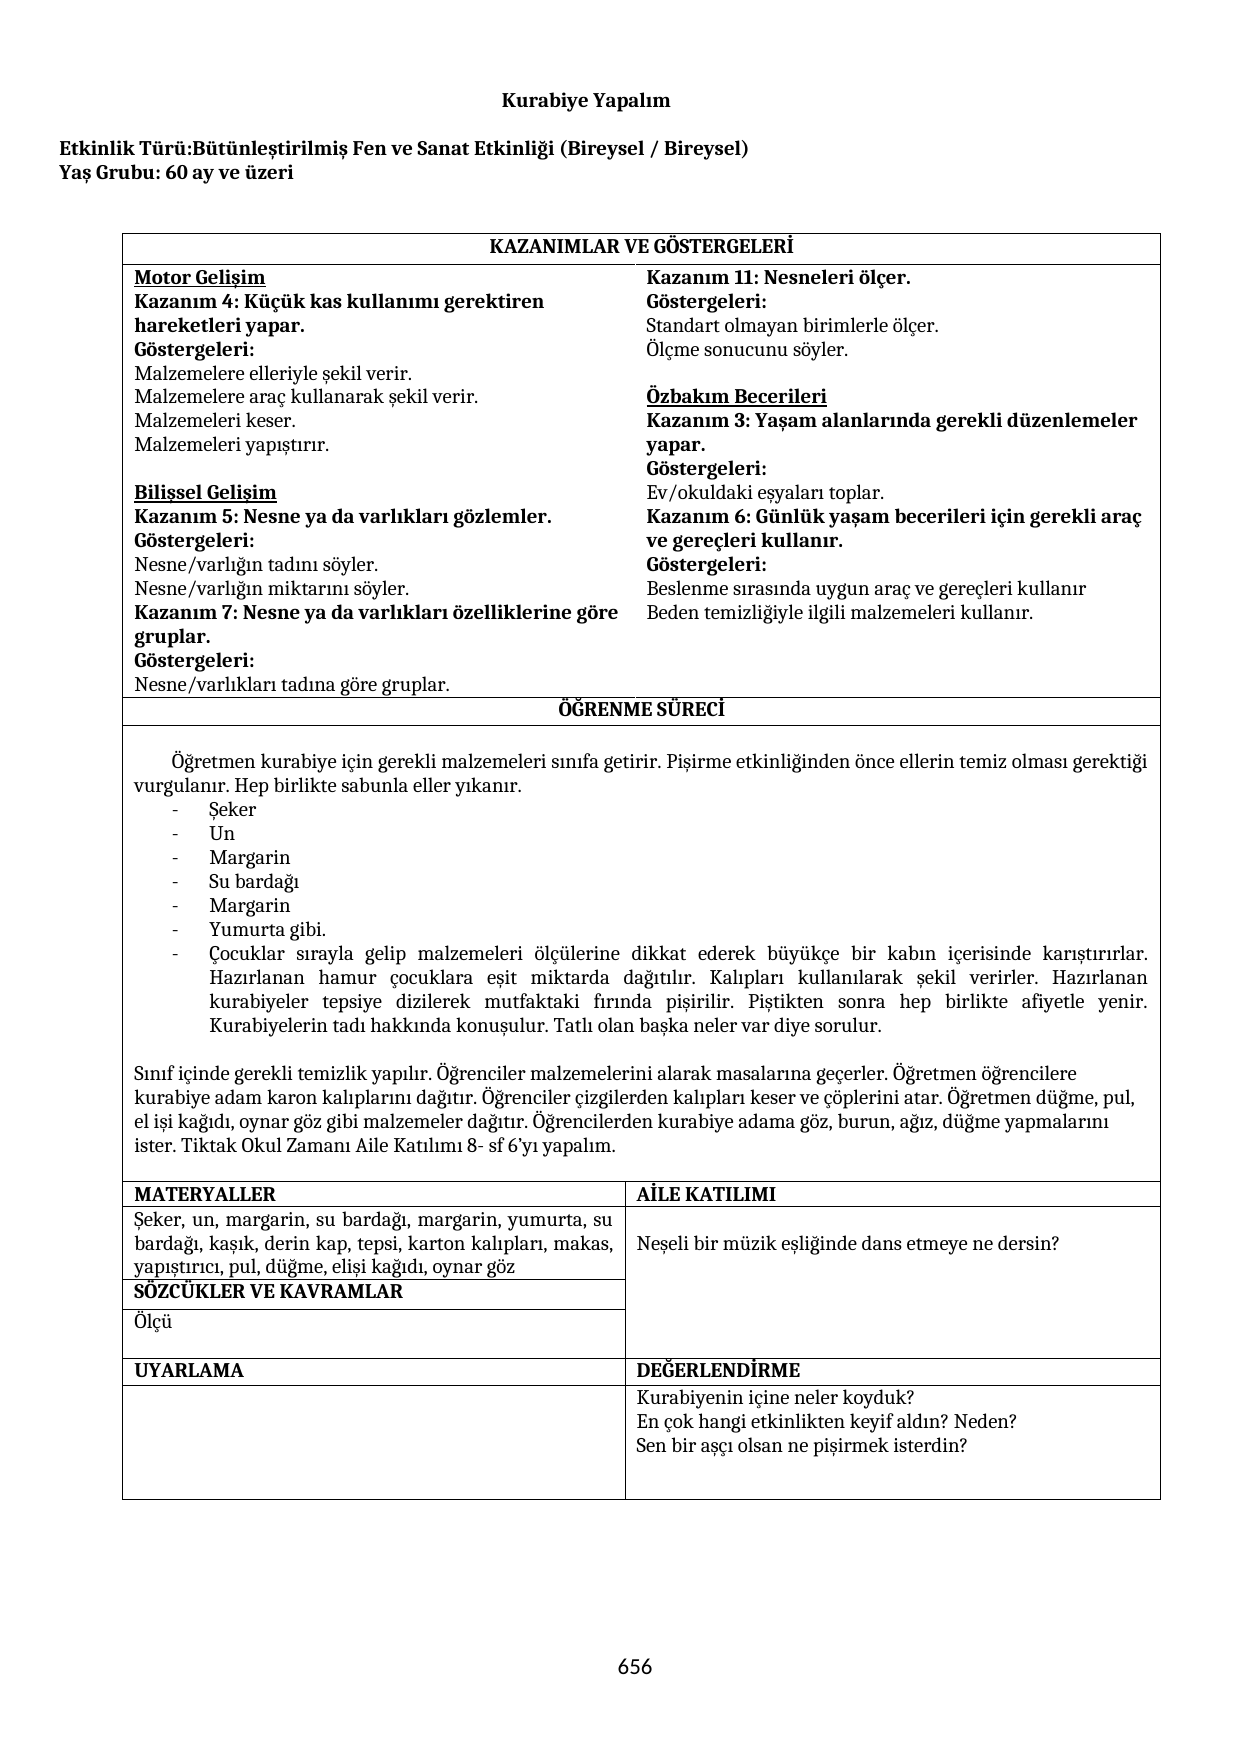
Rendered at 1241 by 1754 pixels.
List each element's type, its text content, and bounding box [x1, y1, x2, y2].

table_cell ÖĞRENME SÜRECİ [123, 698, 1160, 725]
table_cell Kurabiyenin içine neler koyduk? En çok hangi etkinlikten keyif aldın? Neden? Sen bir aşçı olsan ne pişirmek isterdin? [626, 1386, 1160, 1499]
text Etkinlik Türü:Bütünleştirilmiş Fen ve Sanat Etkinliği (Bireysel / Bireysel) [59, 137, 1211, 161]
table_cell Motor Gelişim Kazanım 4: Küçük kas kullanımı gerektiren hareketleri yapar. Göstergeleri: Malzemelere elleriyle şekil verir. Malzemelere araç kullanarak şekil verir. Malzemeleri keser. Malzemeleri yapıştırır. Bilişsel Gelişim Kazanım 5: Nesne ya da varlıkları gözlemler. Göstergeleri: Nesne/varlığın tadını söyler. Nesne/varlığın miktarını söyler. Kazanım 7: Nesne ya da varlıkları özelliklerine göre gruplar. Göstergeleri: Nesne/varlıkları tadına göre gruplar. [123, 265, 635, 697]
table_cell Ölçü [123, 1310, 625, 1358]
text Kurabiye Yapalım [428, 89, 1211, 113]
table_cell MATERYALLER [123, 1182, 625, 1206]
table_cell AİLE KATILIMI [626, 1182, 1160, 1206]
table_cell Şeker, un, margarin, su bardağı, margarin, yumurta, su bardağı, kaşık, derin kap, tepsi, karton kalıpları, makas, yapıştırıcı, pul, düğme, elişi kağıdı, oynar göz [123, 1207, 625, 1279]
table_cell Öğretmen kurabiye için gerekli malzemeleri sınıfa getirir. Pişirme etkinliğinden önce ellerin temiz olması gerektiği vurgulanır. Hep birlikte sabunla eller yıkanır. Şeker Un Margarin Su bardağı Margarin Yumurta gibi. Çocuklar sırayla gelip malzemeleri ölçülerine dikkat ederek büyükçe bir kabın içerisinde karıştırırlar. Hazırlanan hamur çocuklara eşit miktarda dağıtılır. Kalıpları kullanılarak şekil verirler. Hazırlanan kurabiyeler tepsiye dizilerek mutfaktaki fırında pişirilir. Piştikten sonra hep birlikte afiyetle yenir. Kurabiyelerin tadı hakkında konuşulur. Tatlı olan başka neler var diye sorulur. Sınıf içinde gerekli temizlik yapılır. Öğrenciler malzemelerini alarak masalarına geçerler. Öğretmen öğrencilere kurabiye adam karon kalıplarını dağıtır. Öğrenciler çizgilerden kalıpları keser ve çöplerini atar. Öğretmen düğme, pul, el işi kağıdı, oynar göz gibi malzemeler dağıtır. Öğrencilerden kurabiye adama göz, burun, ağız, düğme yapmalarını ister. Tiktak Okul Zamanı Aile Katılımı 8- sf 6’yı yapalım. [123, 726, 1160, 1181]
table_cell [123, 1386, 625, 1499]
table_header KAZANIMLAR VE GÖSTERGELERİ [123, 234, 1160, 264]
text Yaş Grubu: 60 ay ve üzeri [59, 161, 1211, 185]
table_cell UYARLAMA [123, 1359, 625, 1385]
table_cell SÖZCÜKLER VE KAVRAMLAR [123, 1280, 625, 1309]
table_cell DEĞERLENDİRME [626, 1359, 1160, 1385]
table_cell Neşeli bir müzik eşliğinde dans etmeye ne dersin? [626, 1207, 1160, 1358]
table_cell Kazanım 11: Nesneleri ölçer. Göstergeleri: Standart olmayan birimlerle ölçer. Ölçme sonucunu söyler. Özbakım Becerileri Kazanım 3: Yaşam alanlarında gerekli düzenlemeler yapar. Göstergeleri: Ev/okuldaki eşyaları toplar. Kazanım 6: Günlük yaşam becerileri için gerekli araç ve gereçleri kullanır. Göstergeleri: Beslenme sırasında uygun araç ve gereçleri kullanır Beden temizliğiyle ilgili malzemeleri kullanır. [636, 265, 1160, 697]
